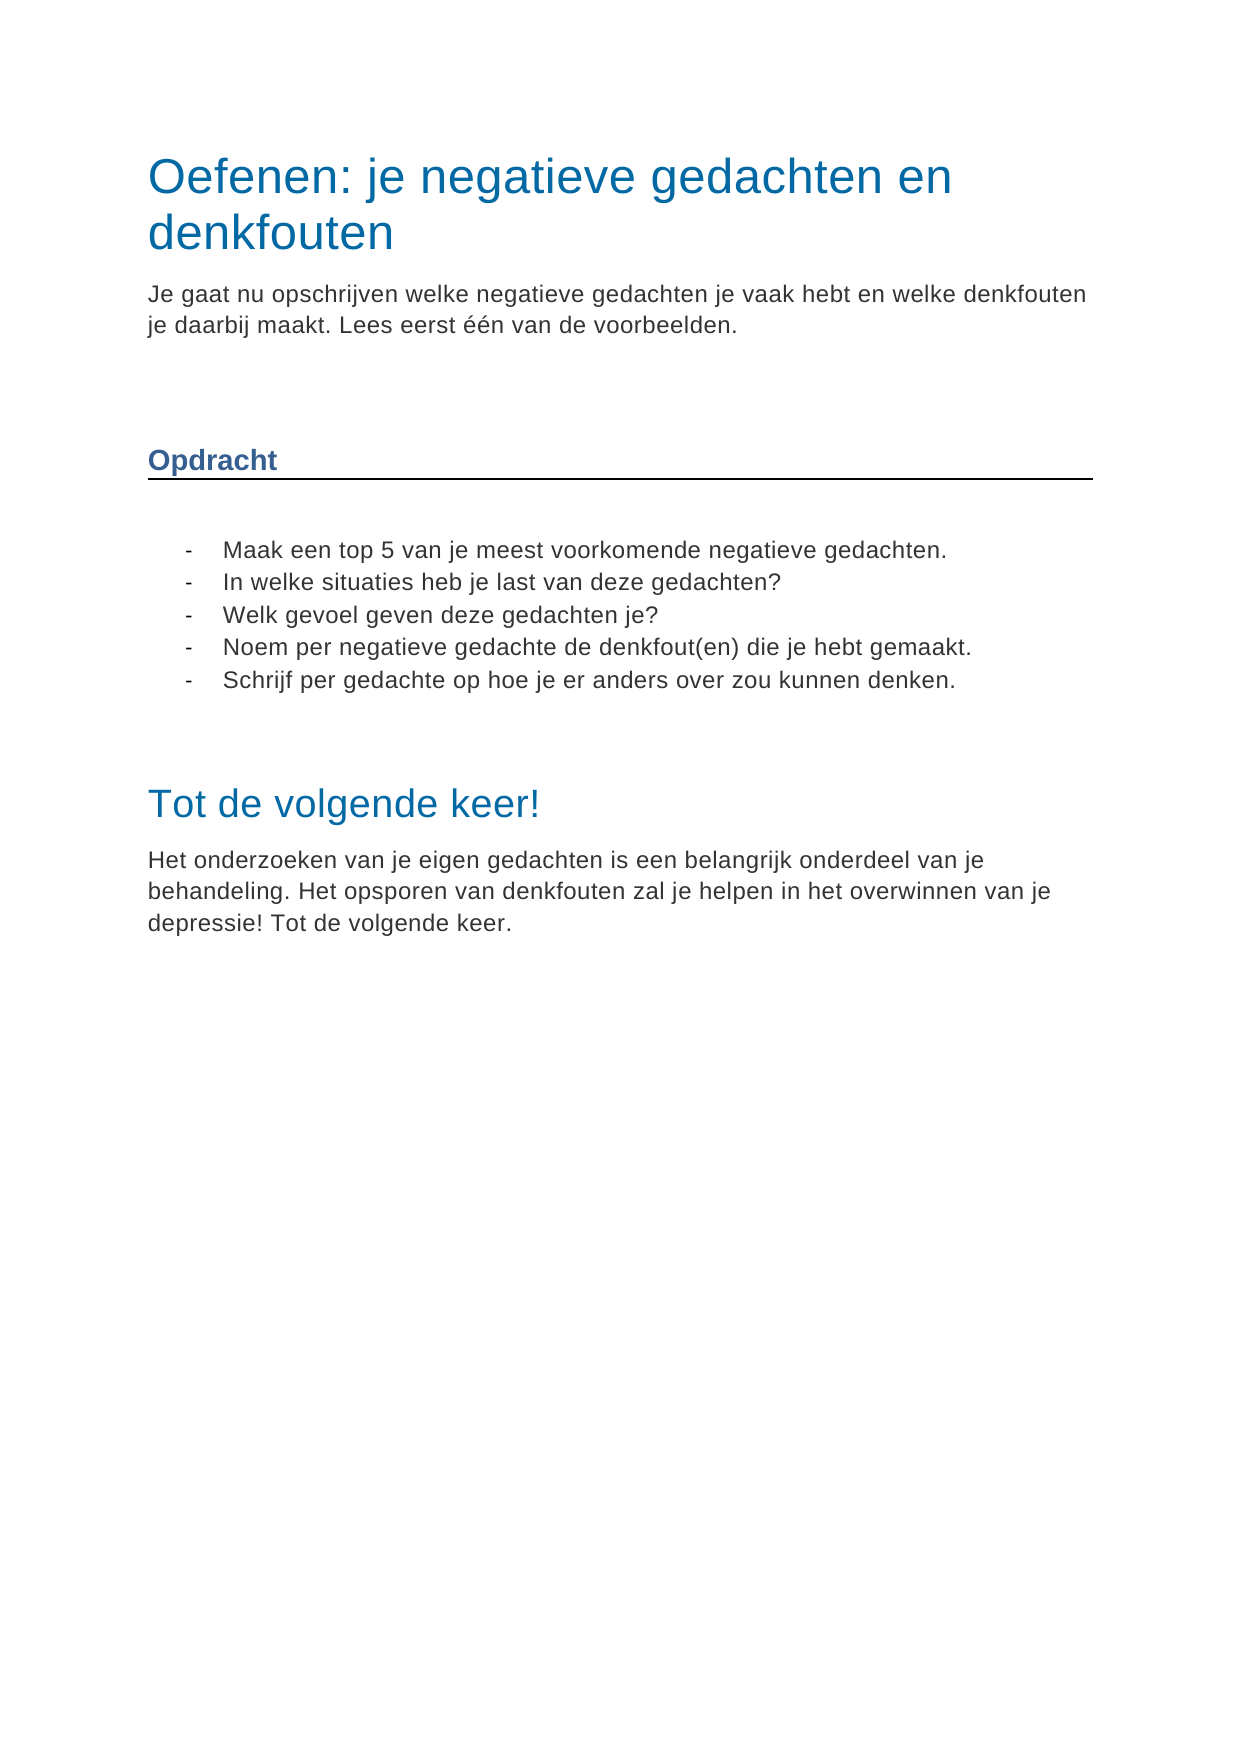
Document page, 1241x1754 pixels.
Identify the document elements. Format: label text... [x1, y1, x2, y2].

text Tot de volgende keer! [148, 780, 1093, 826]
list Schrijf per gedachte op hoe je er anders over zou kunnen denken. [185, 666, 1093, 694]
list Welk gevoel geven deze gedachten je? [185, 601, 1093, 629]
text Je gaat nu opschrijven welke negatieve gedachten je vaak hebt en welke denkfouten je daarbij maakt. Lees eerst één van de voorbeelden. [148, 276, 1093, 339]
subtitle Opdracht [148, 443, 1093, 478]
list Noem per negatieve gedachte de denkfout(en) die je hebt gemaakt. [185, 633, 1093, 661]
list Maak een top 5 van je meest voorkomende negatieve gedachten. [185, 536, 1093, 564]
text Het onderzoeken van je eigen gedachten is een belangrijk onderdeel van je behandeling. Het opsporen van denkfouten zal je helpen in het overwinnen van je depressie! Tot de volgende keer. [148, 841, 1093, 936]
list In welke situaties heb je last van deze gedachten? [185, 568, 1093, 597]
text Oefenen: je negatieve gedachten en denkfouten [148, 148, 1093, 260]
